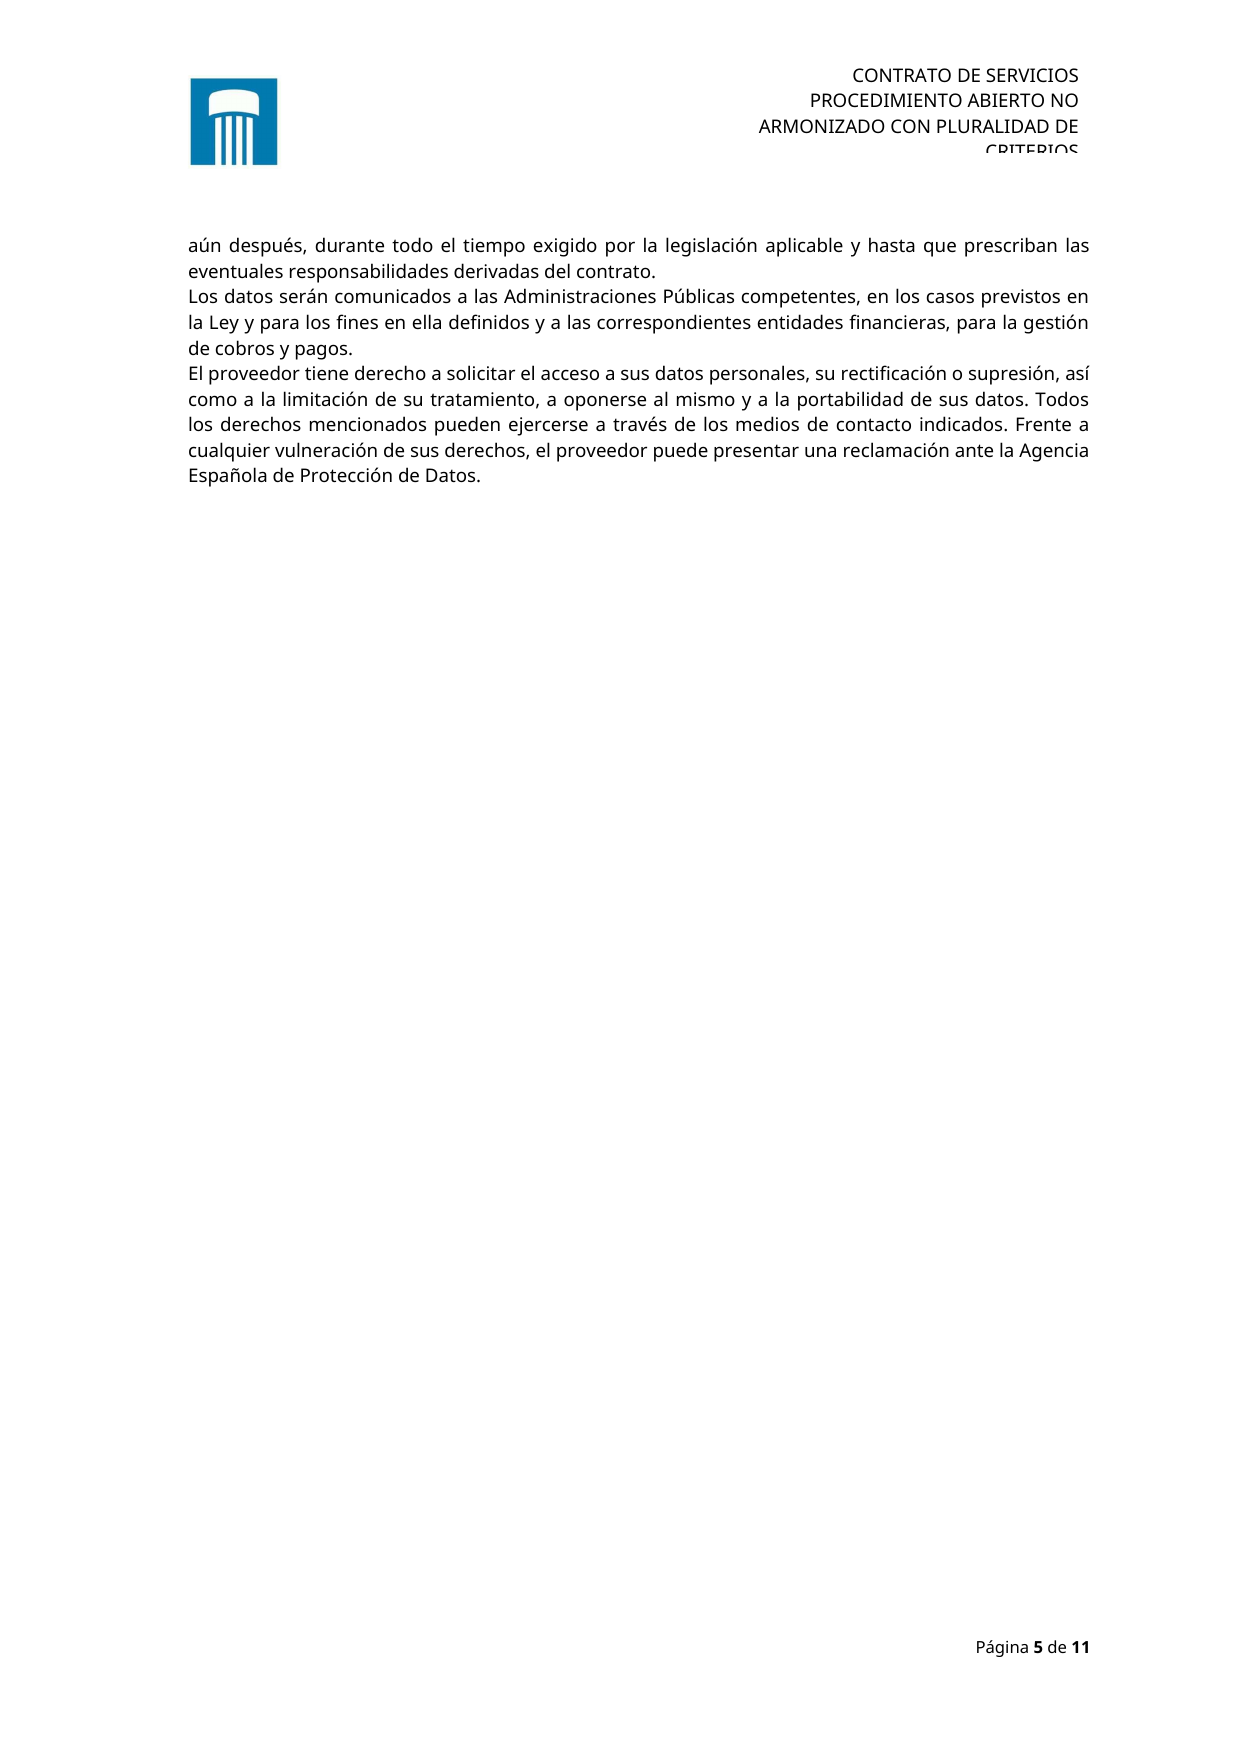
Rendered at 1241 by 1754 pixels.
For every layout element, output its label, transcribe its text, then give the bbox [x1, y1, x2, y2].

picture [187, 75, 282, 169]
text El proveedor tiene derecho a solicitar el acceso a sus datos personales, su rectificación o supresión, así como a la limitación de su tratamiento, a oponerse al mismo y a la portabilidad de sus datos. Todos los derechos mencionados pueden ejercerse a través de los medios de contacto indicados. Frente a cualquier vulneración de sus derechos, el proveedor puede presentar una reclamación ante la Agencia Española de Protección de Datos. [188, 360, 1090, 488]
text Los datos serán comunicados a las Administraciones Públicas competentes, en los casos previstos en la Ley y para los fines en ella definidos y a las correspondientes entidades financieras, para la gestión de cobros y pagos. [188, 284, 1090, 360]
